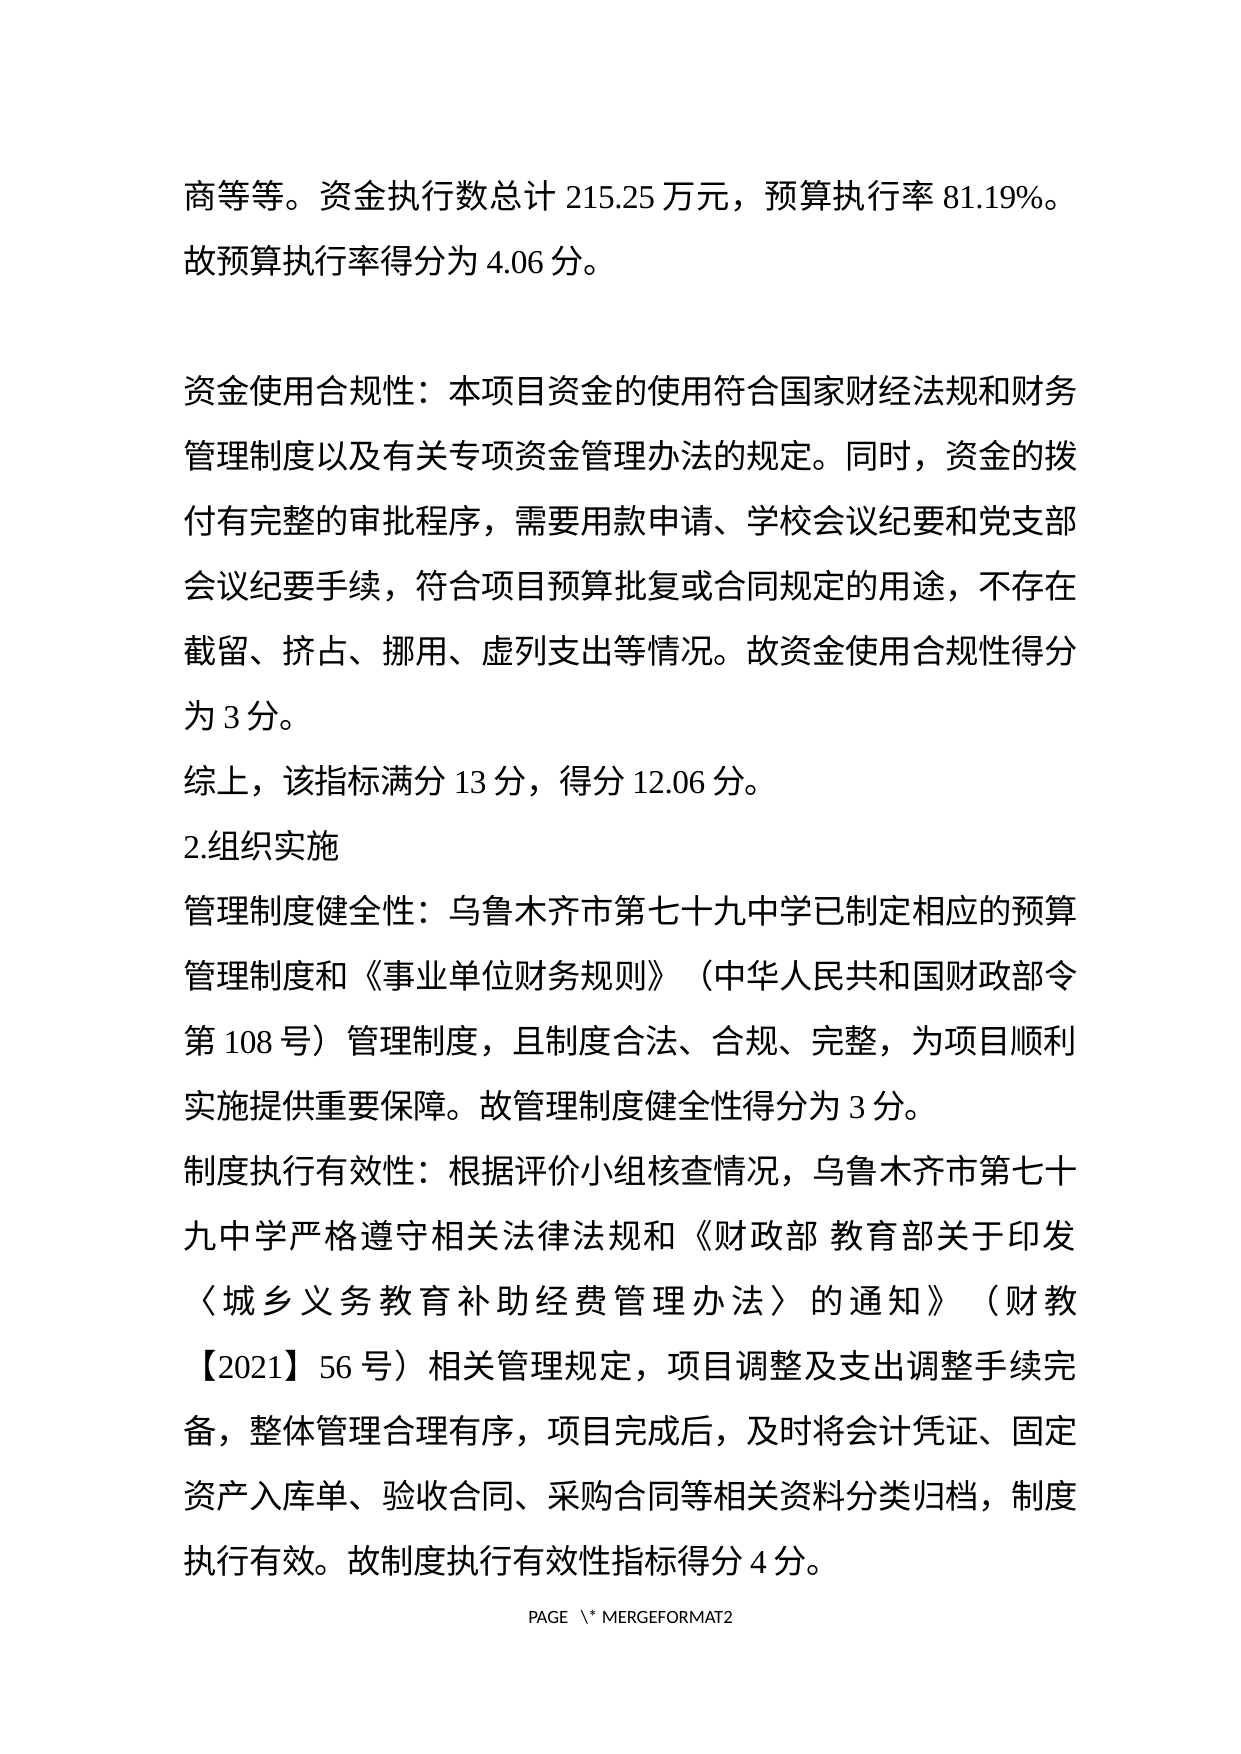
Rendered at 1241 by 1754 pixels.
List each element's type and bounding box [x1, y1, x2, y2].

text [183, 162, 1078, 1592]
